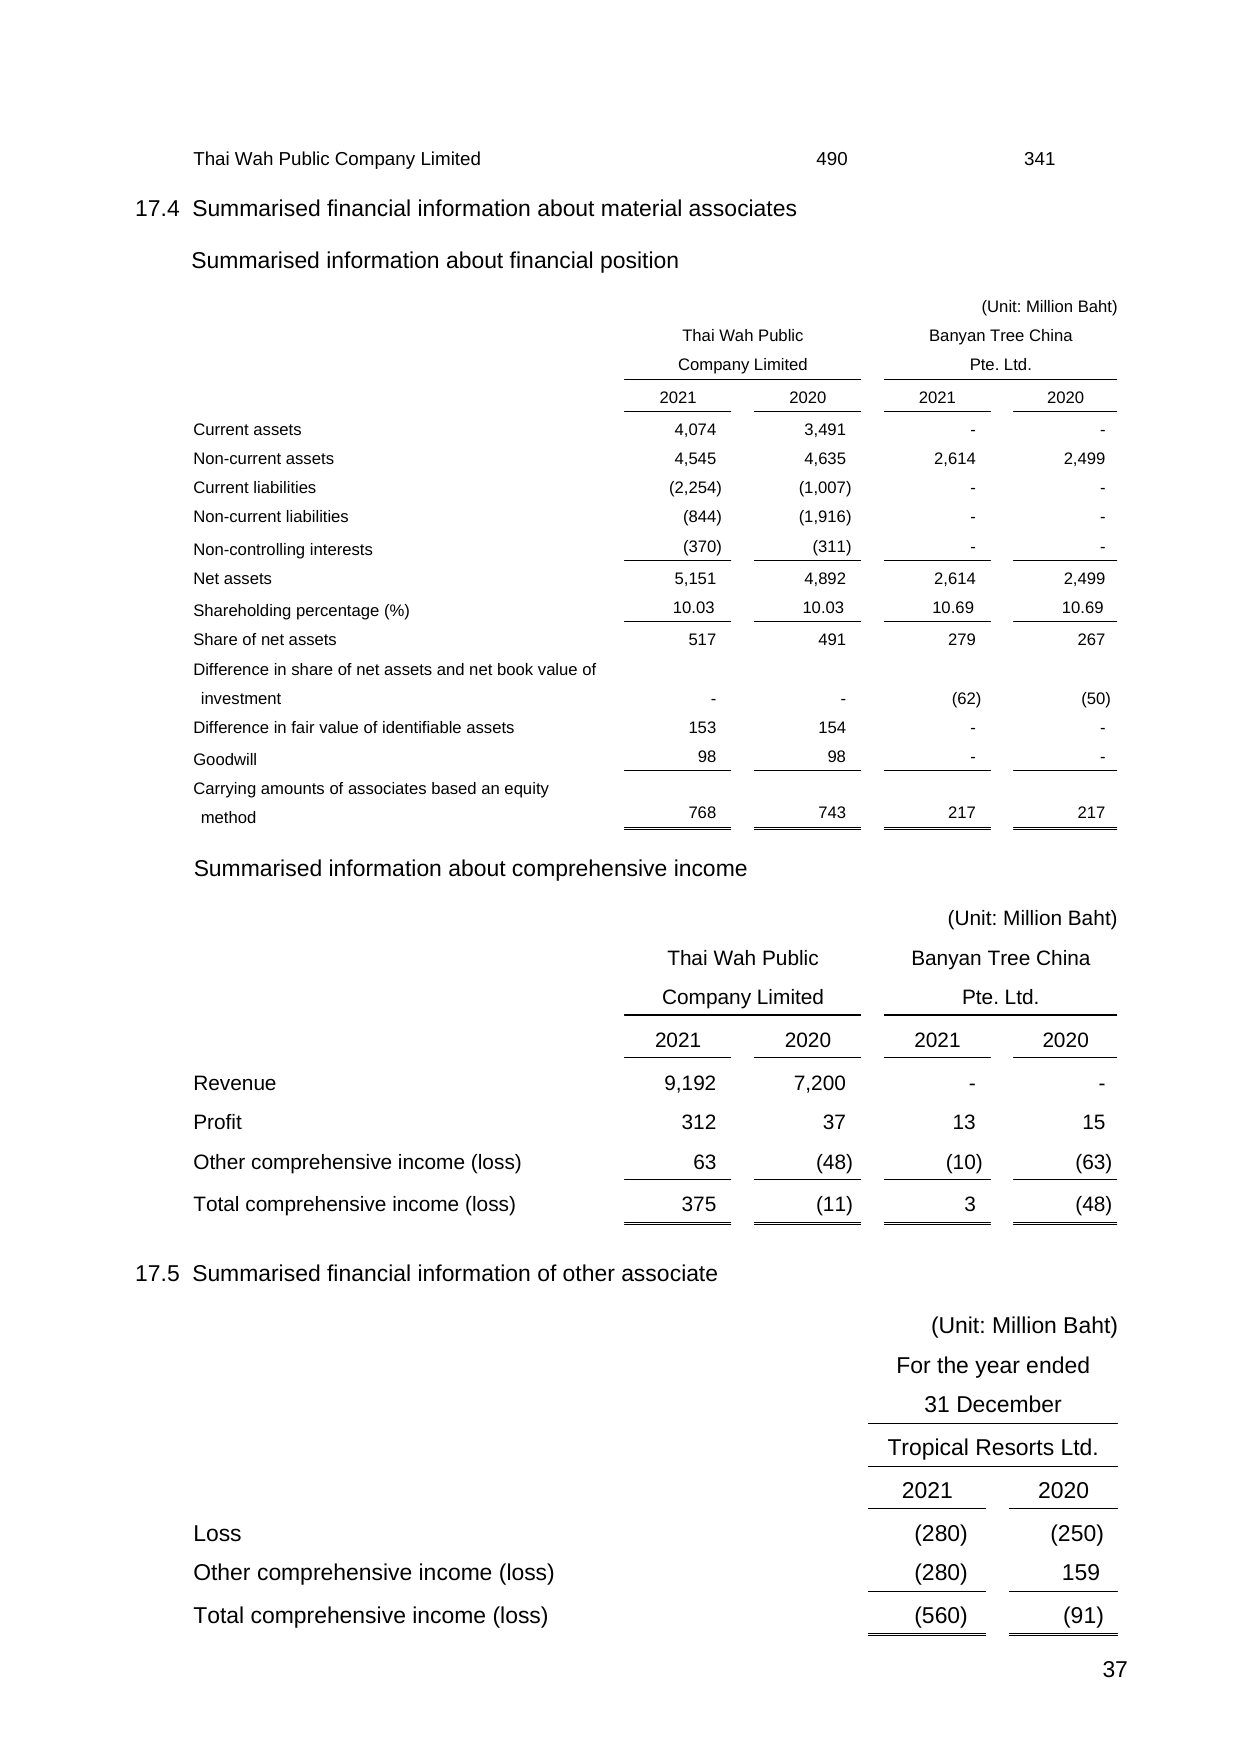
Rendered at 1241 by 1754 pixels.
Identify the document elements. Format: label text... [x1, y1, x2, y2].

list Summarised information about comprehensive income [193, 855, 1128, 881]
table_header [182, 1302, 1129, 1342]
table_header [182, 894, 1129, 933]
text Summarised information about financial position [135, 237, 1132, 277]
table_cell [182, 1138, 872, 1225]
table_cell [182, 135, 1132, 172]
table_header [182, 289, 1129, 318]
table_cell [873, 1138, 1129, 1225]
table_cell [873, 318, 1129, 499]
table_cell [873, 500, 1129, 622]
text 17.4 Summarised financial information about material associates [135, 185, 1128, 224]
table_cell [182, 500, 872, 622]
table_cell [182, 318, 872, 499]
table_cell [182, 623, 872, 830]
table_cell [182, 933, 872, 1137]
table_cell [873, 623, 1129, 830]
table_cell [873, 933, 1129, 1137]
text 17.5 Summarised financial information of other associate [135, 1250, 1128, 1289]
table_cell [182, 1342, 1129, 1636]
